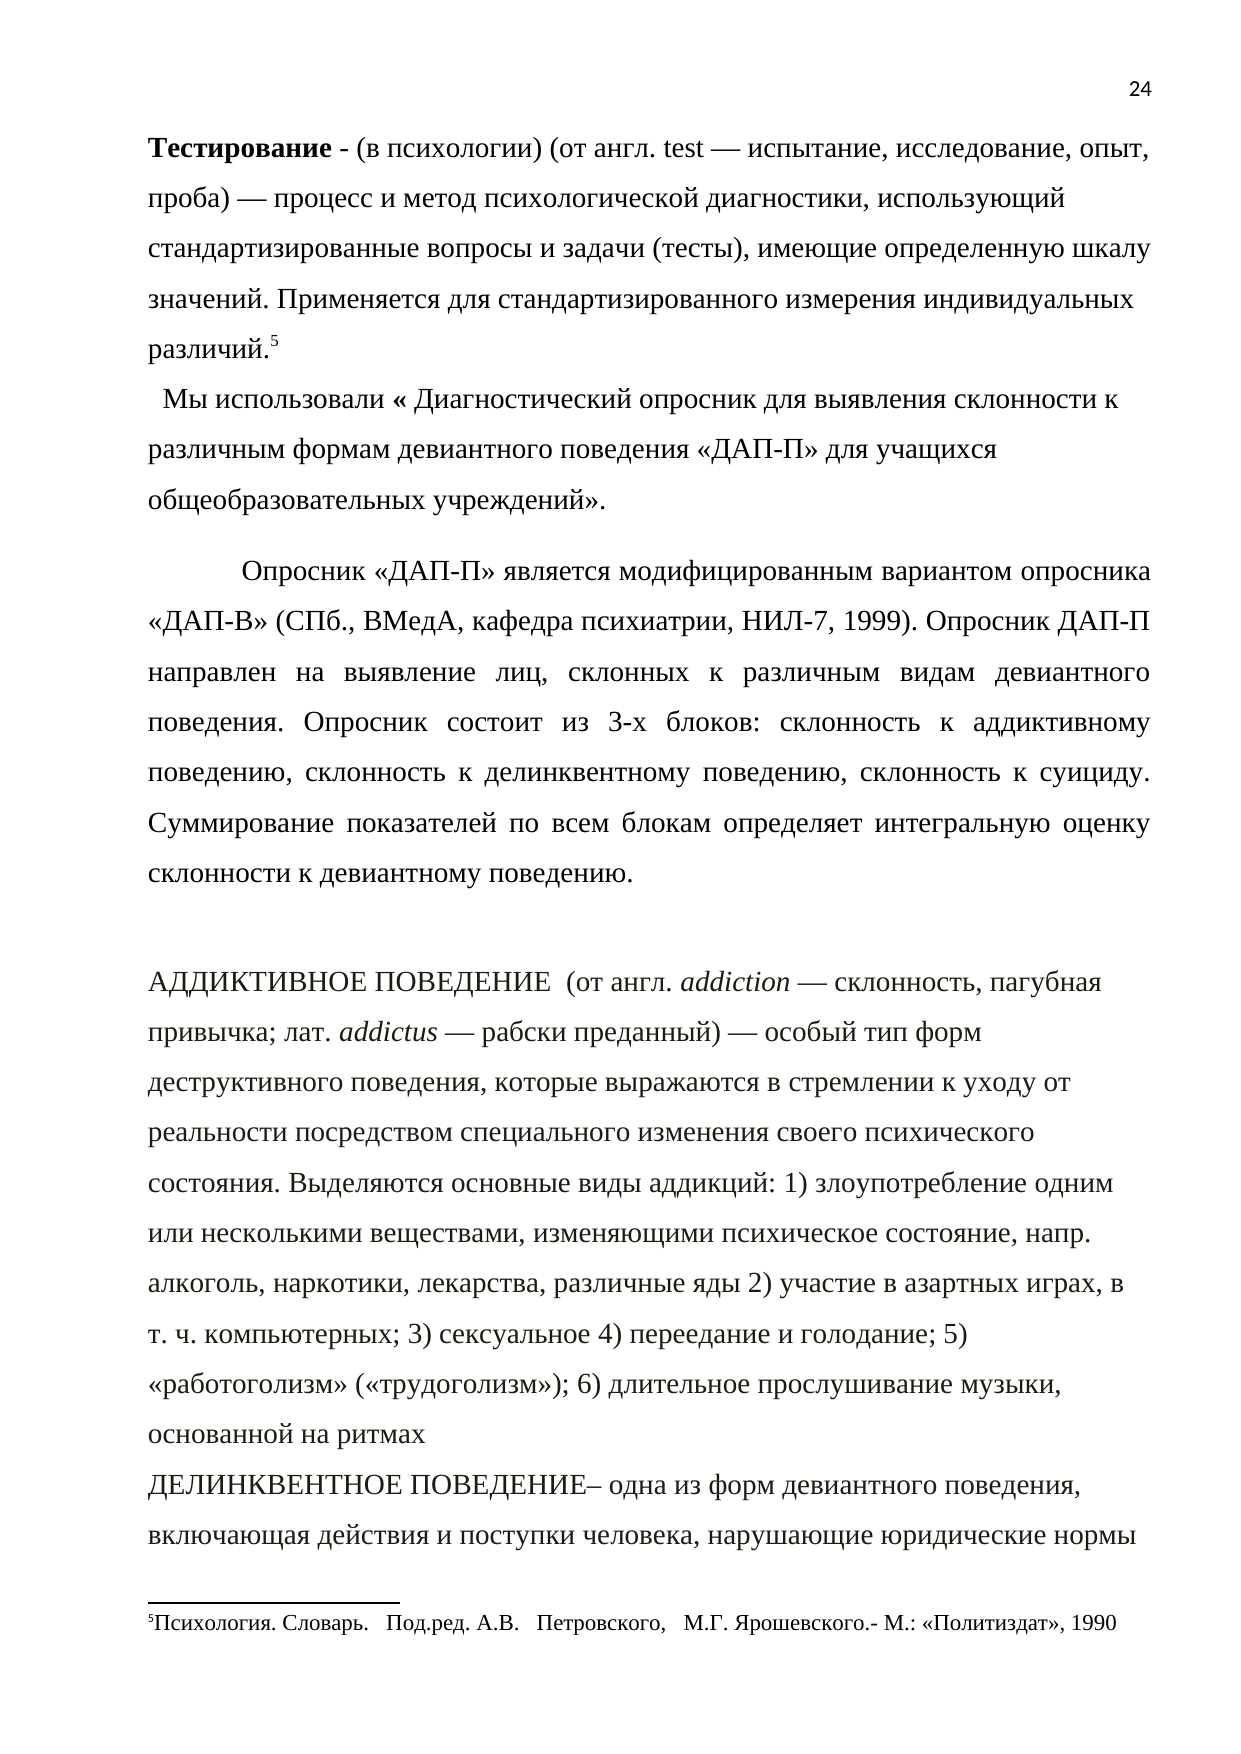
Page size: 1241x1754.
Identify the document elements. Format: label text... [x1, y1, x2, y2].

text Опросник «ДАП-П» является модифицированным вариантом опросника «ДАП-В» (СПб., ВМедА, кафедра психиатрии, НИЛ-7, 1999). Опросник ДАП-П направлен на выявление лиц, склонных к различным видам девиантного поведения. Опросник состоит из 3-х блоков: склонность к аддиктивному поведению, склонность к делинквентному поведению, склонность к суициду. Суммирование показателей по всем блокам определяет интегральную оценку склонности к девиантному поведению. [148, 553, 1152, 888]
list Тестирование - (в психологии) (от англ. test — испытание, исследование, опыт, проба) — процесс и метод психологической диагностики, использующий стандартизированные вопросы и задачи (тесты), имеющие определенную шкалу значений. Применяется для стандартизированного измерения индивидуальных различий. [148, 130, 1152, 364]
text АДДИКТИВНОЕ ПОВЕДЕНИЕ (от англ. addiction — склонность, пагубная привычка; лат. addictus — рабски преданный) — особый тип форм деструктивного поведения, которые выражаются в стремлении к уходу от реальности посредством специального изменения своего психического состояния. Выделяются основные виды аддикций: 1) злоупотребление одним или несколькими веществами, изменяющими психическое состояние, напр. алкоголь, наркотики, лекарства, различные яды 2) участие в азартных играх, в т. ч. компьютерных; 3) сексуальное 4) переедание и голодание; 5) «работоголизм» («трудоголизм»); 6) длительное прослушивание музыки, основанной на ритмах [148, 964, 1152, 1450]
text Мы использовали « Диагностический опросник для выявления склонности к различным формам девиантного поведения «ДАП-П» для учащихся общеобразовательных учреждений». [148, 381, 1152, 516]
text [148, 1467, 1152, 1551]
